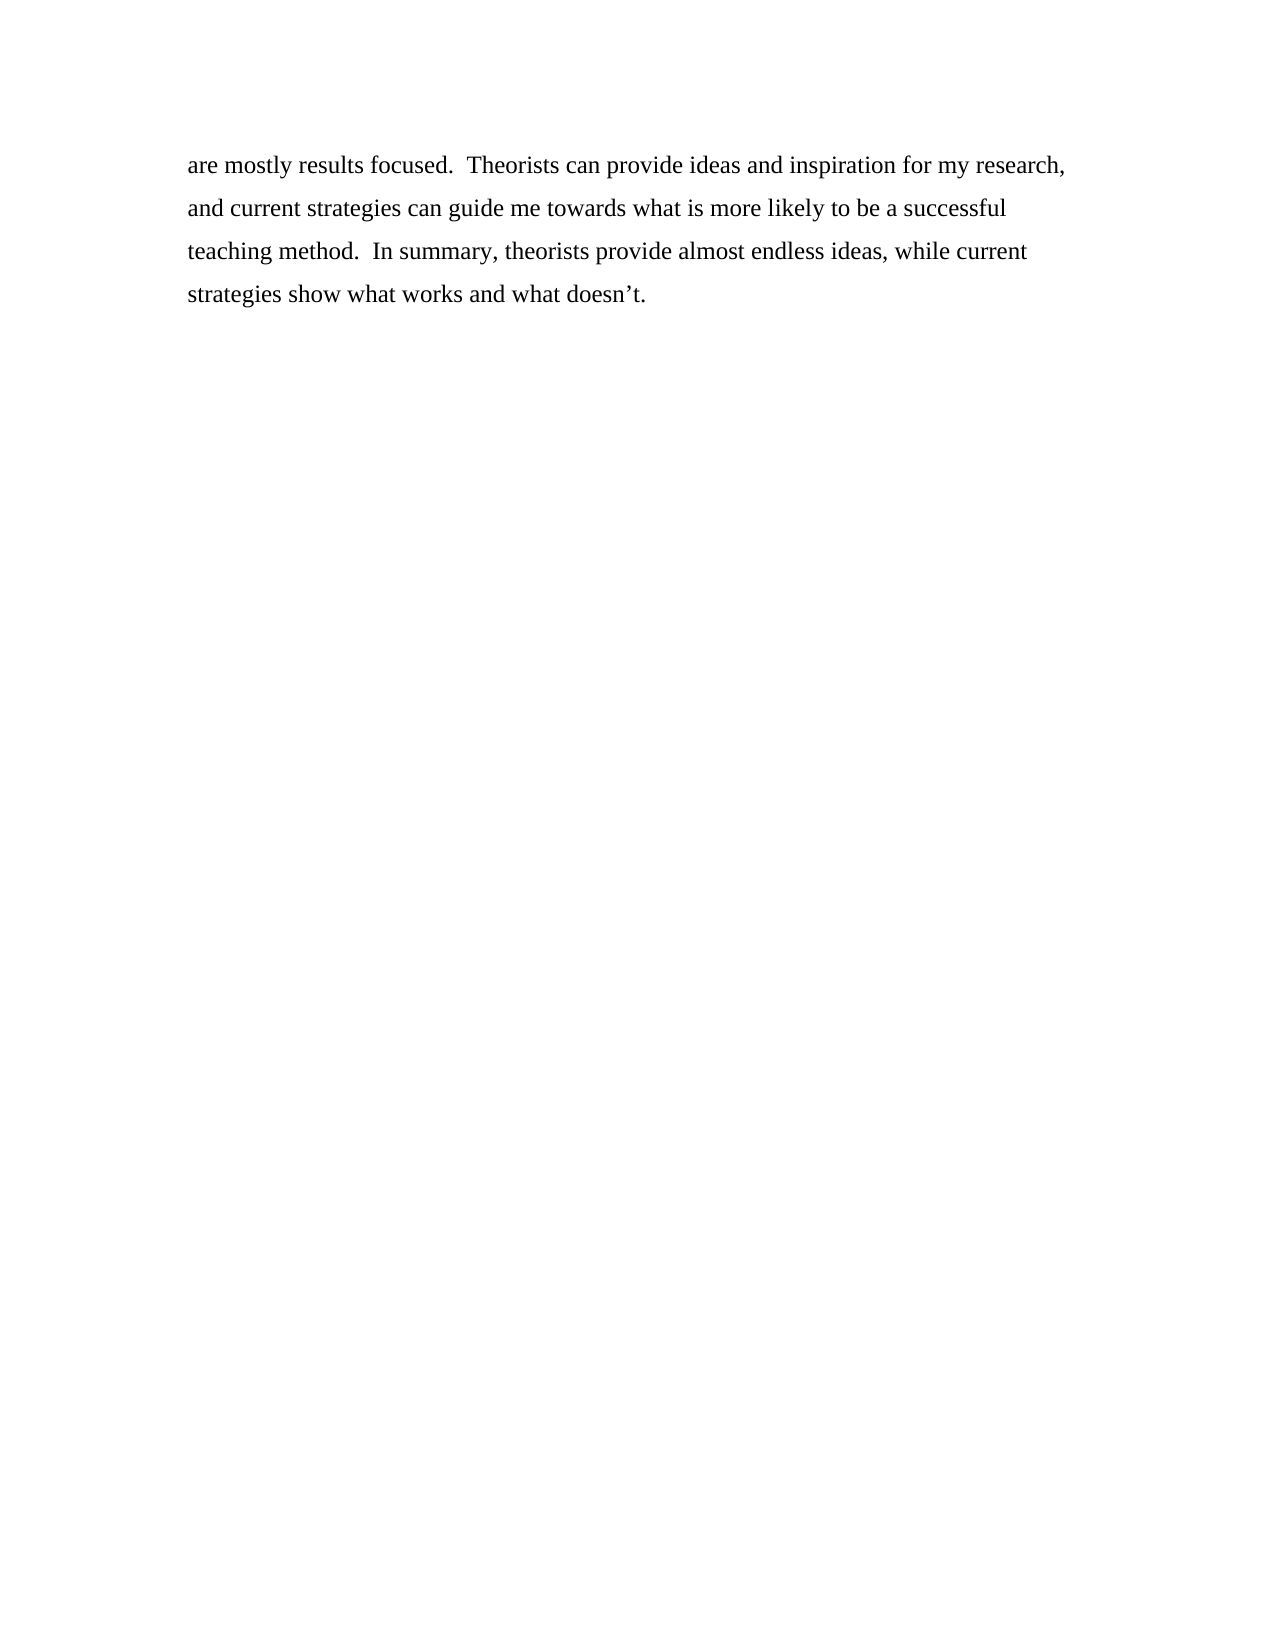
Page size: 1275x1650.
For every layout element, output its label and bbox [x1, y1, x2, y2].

text [187, 150, 1087, 308]
